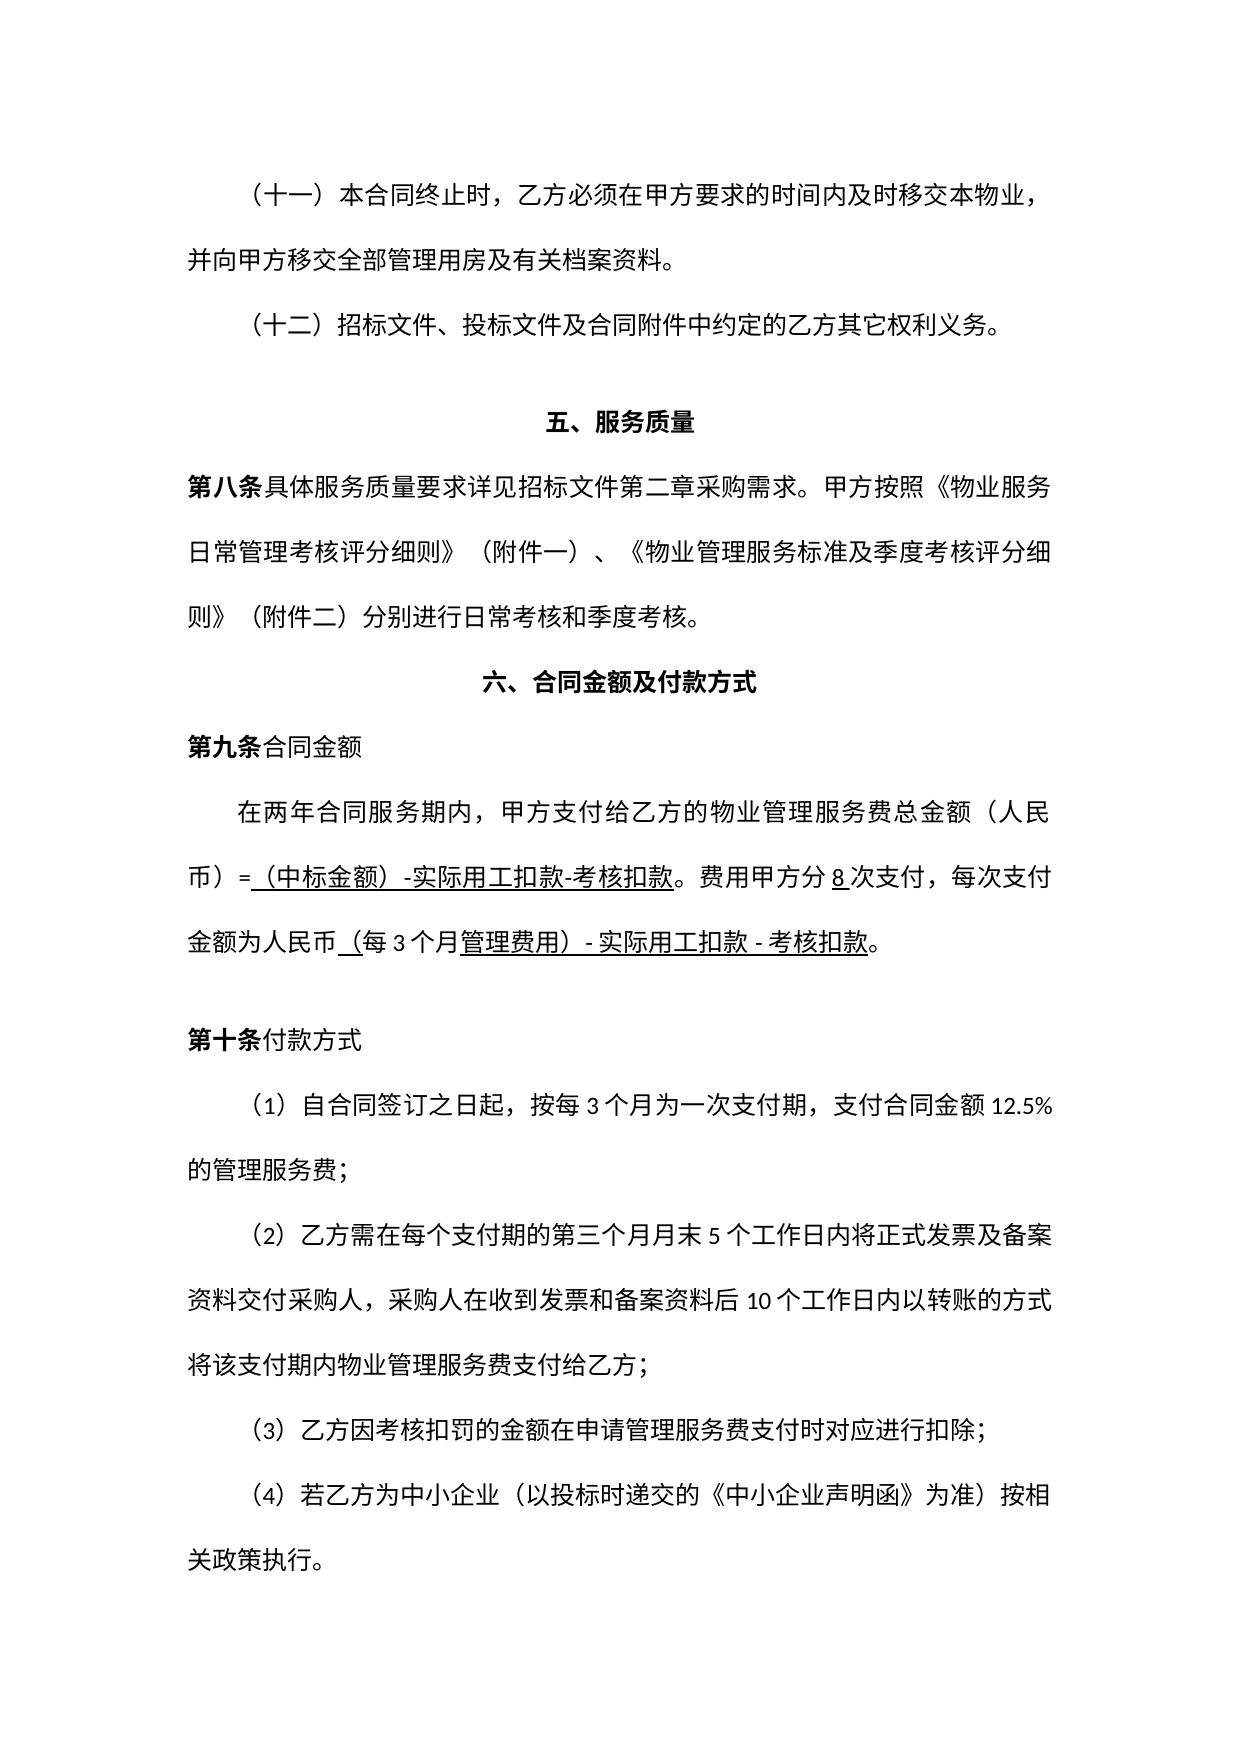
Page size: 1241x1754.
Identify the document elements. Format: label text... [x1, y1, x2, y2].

text 在两年合同服务期内，甲方支付给乙方的物业管理服务费总金额（人民币）=（中标金额）-实际用工扣款-考核扣款。费用甲方分8次支付，每次支付金额为人民币（每3个月管理费用）- 实际用工扣款 - 考核扣款。 [187, 779, 1053, 974]
text （4）若乙方为中小企业（以投标时递交的《中小企业声明函》为准）按相关政策执行。 [187, 1462, 1053, 1592]
text （3）乙方因考核扣罚的金额在申请管理服务费支付时对应进行扣除； [187, 1397, 1053, 1462]
text 五、服务质量 [187, 389, 1053, 454]
text 第八条具体服务质量要求详见招标文件第二章采购需求。甲方按照《物业服务日常管理考核评分细则》（附件一）、《物业管理服务标准及季度考核评分细则》（附件二）分别进行日常考核和季度考核。 [187, 454, 1053, 649]
text （十二）招标文件、投标文件及合同附件中约定的乙方其它权利义务。 [187, 292, 1053, 357]
text （十一）本合同终止时，乙方必须在甲方要求的时间内及时移交本物业，并向甲方移交全部管理用房及有关档案资料。 [187, 162, 1053, 292]
text （2）乙方需在每个支付期的第三个月月末5个工作日内将正式发票及备案资料交付采购人，采购人在收到发票和备案资料后10个工作日内以转账的方式将该支付期内物业管理服务费支付给乙方； [187, 1202, 1053, 1397]
text 六、合同金额及付款方式 [187, 649, 1053, 714]
text 第九条合同金额 [187, 714, 1053, 779]
text （1）自合同签订之日起，按每3个月为一次支付期，支付合同金额12.5%的管理服务费； [187, 1072, 1053, 1202]
text 第十条付款方式 [187, 1007, 1053, 1072]
